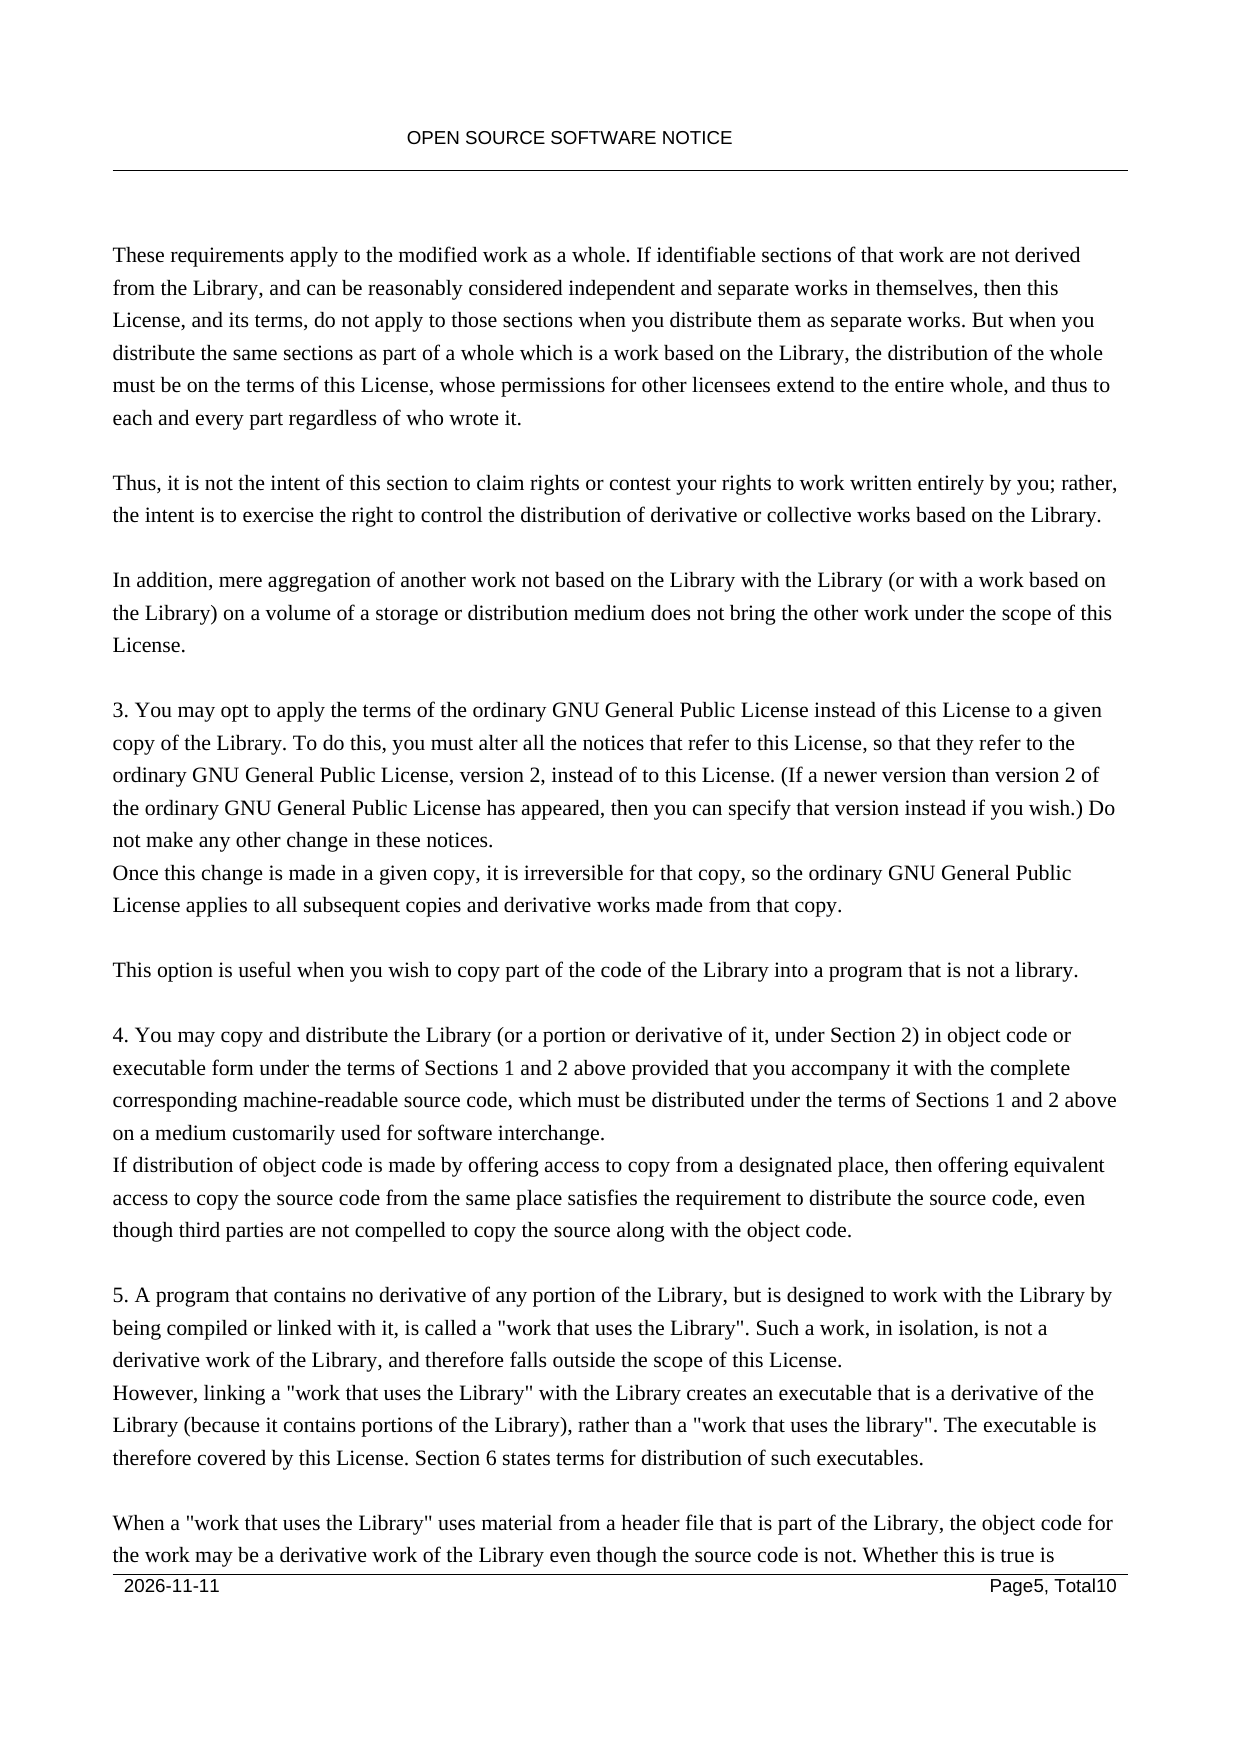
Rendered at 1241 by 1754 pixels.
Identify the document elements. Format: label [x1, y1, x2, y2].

text [112, 206, 1128, 1571]
